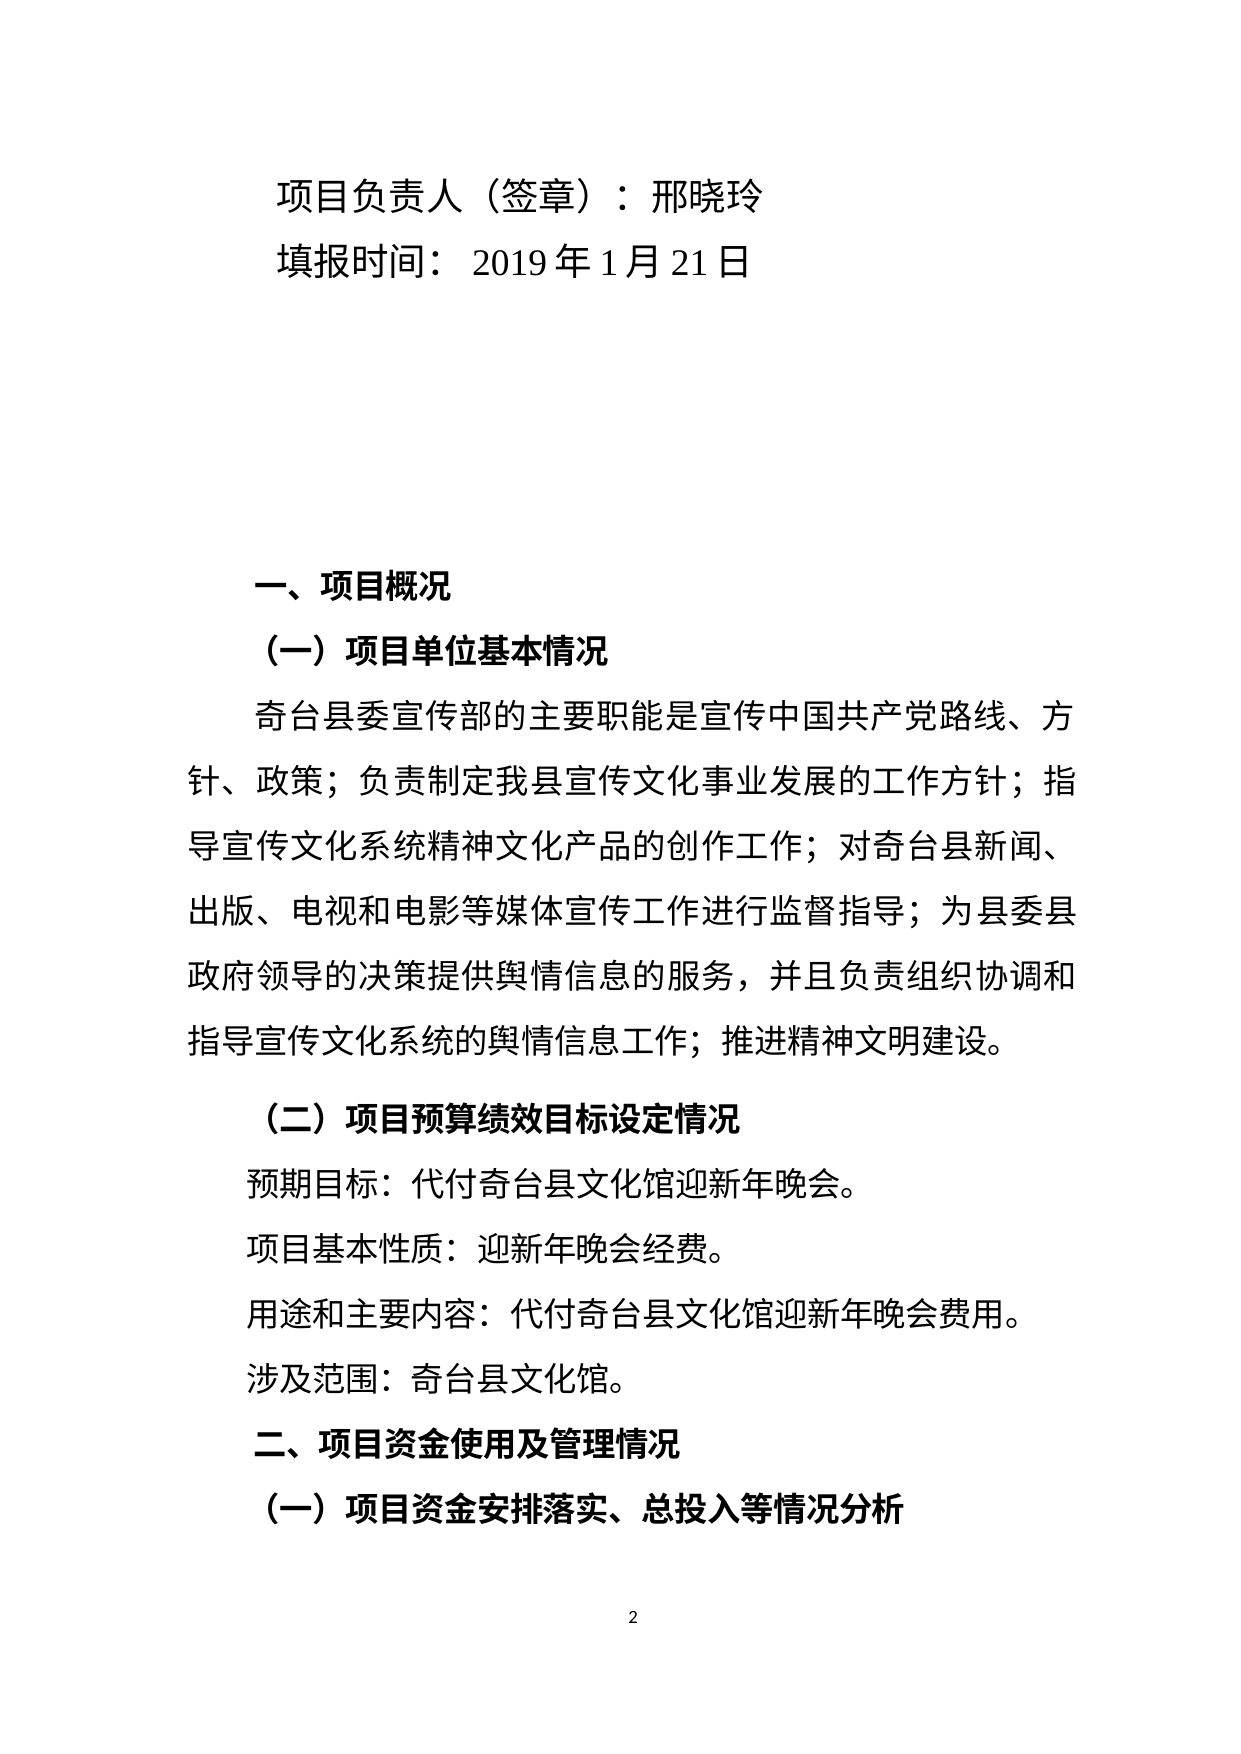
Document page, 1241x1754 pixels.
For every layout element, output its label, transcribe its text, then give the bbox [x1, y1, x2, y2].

text （一）项目资金安排落实、总投入等情况分析 [187, 1474, 1078, 1539]
text （一）项目单位基本情况 [187, 617, 1078, 682]
text 项目基本性质：迎新年晚会经费。 [187, 1214, 1078, 1279]
text 一、项目概况 [187, 552, 1078, 617]
text 填报时间： 2019年1月21日 [187, 227, 1078, 292]
text （二）项目预算绩效目标设定情况 [187, 1084, 1078, 1149]
text 奇台县委宣传部的主要职能是宣传中国共产党路线、方针、政策；负责制定我县宣传文化事业发展的工作方针；指导宣传文化系统精神文化产品的创作工作；对奇台县新闻、出版、电视和电影等媒体宣传工作进行监督指导；为县委县政府领导的决策提供舆情信息的服务，并且负责组织协调和指导宣传文化系统的舆情信息工作；推进精神文明建设。 [187, 682, 1078, 1072]
text 用途和主要内容：代付奇台县文化馆迎新年晚会费用。 [187, 1279, 1078, 1344]
text 二、项目资金使用及管理情况 [187, 1409, 1078, 1474]
text 项目负责人（签章）：邢晓玲 [187, 162, 1078, 227]
text 涉及范围：奇台县文化馆。 [187, 1344, 1078, 1409]
text 预期目标：代付奇台县文化馆迎新年晚会。 [187, 1149, 1078, 1214]
